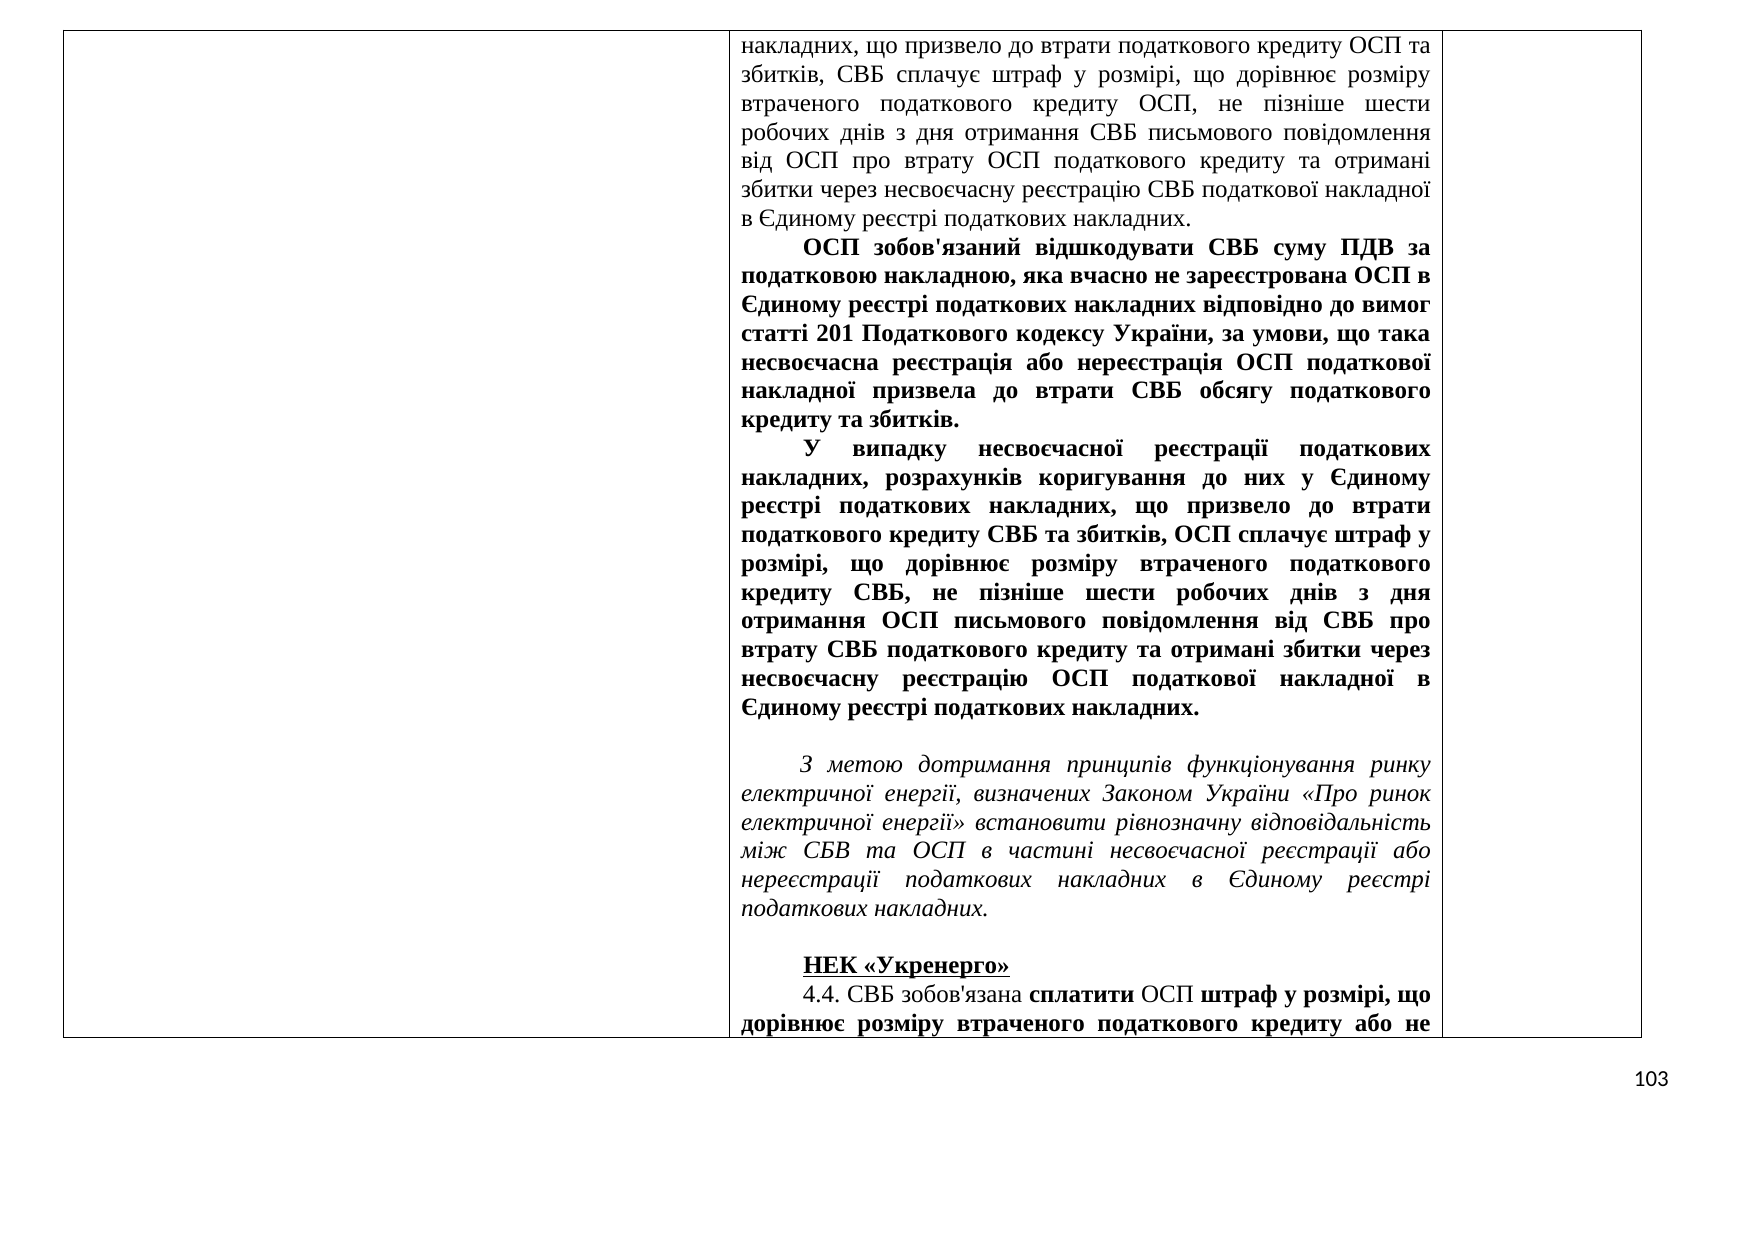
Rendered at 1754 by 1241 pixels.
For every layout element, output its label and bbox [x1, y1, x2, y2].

table_cell [1443, 31, 1641, 1037]
table_cell [730, 31, 1442, 1037]
table_cell [64, 31, 729, 1037]
